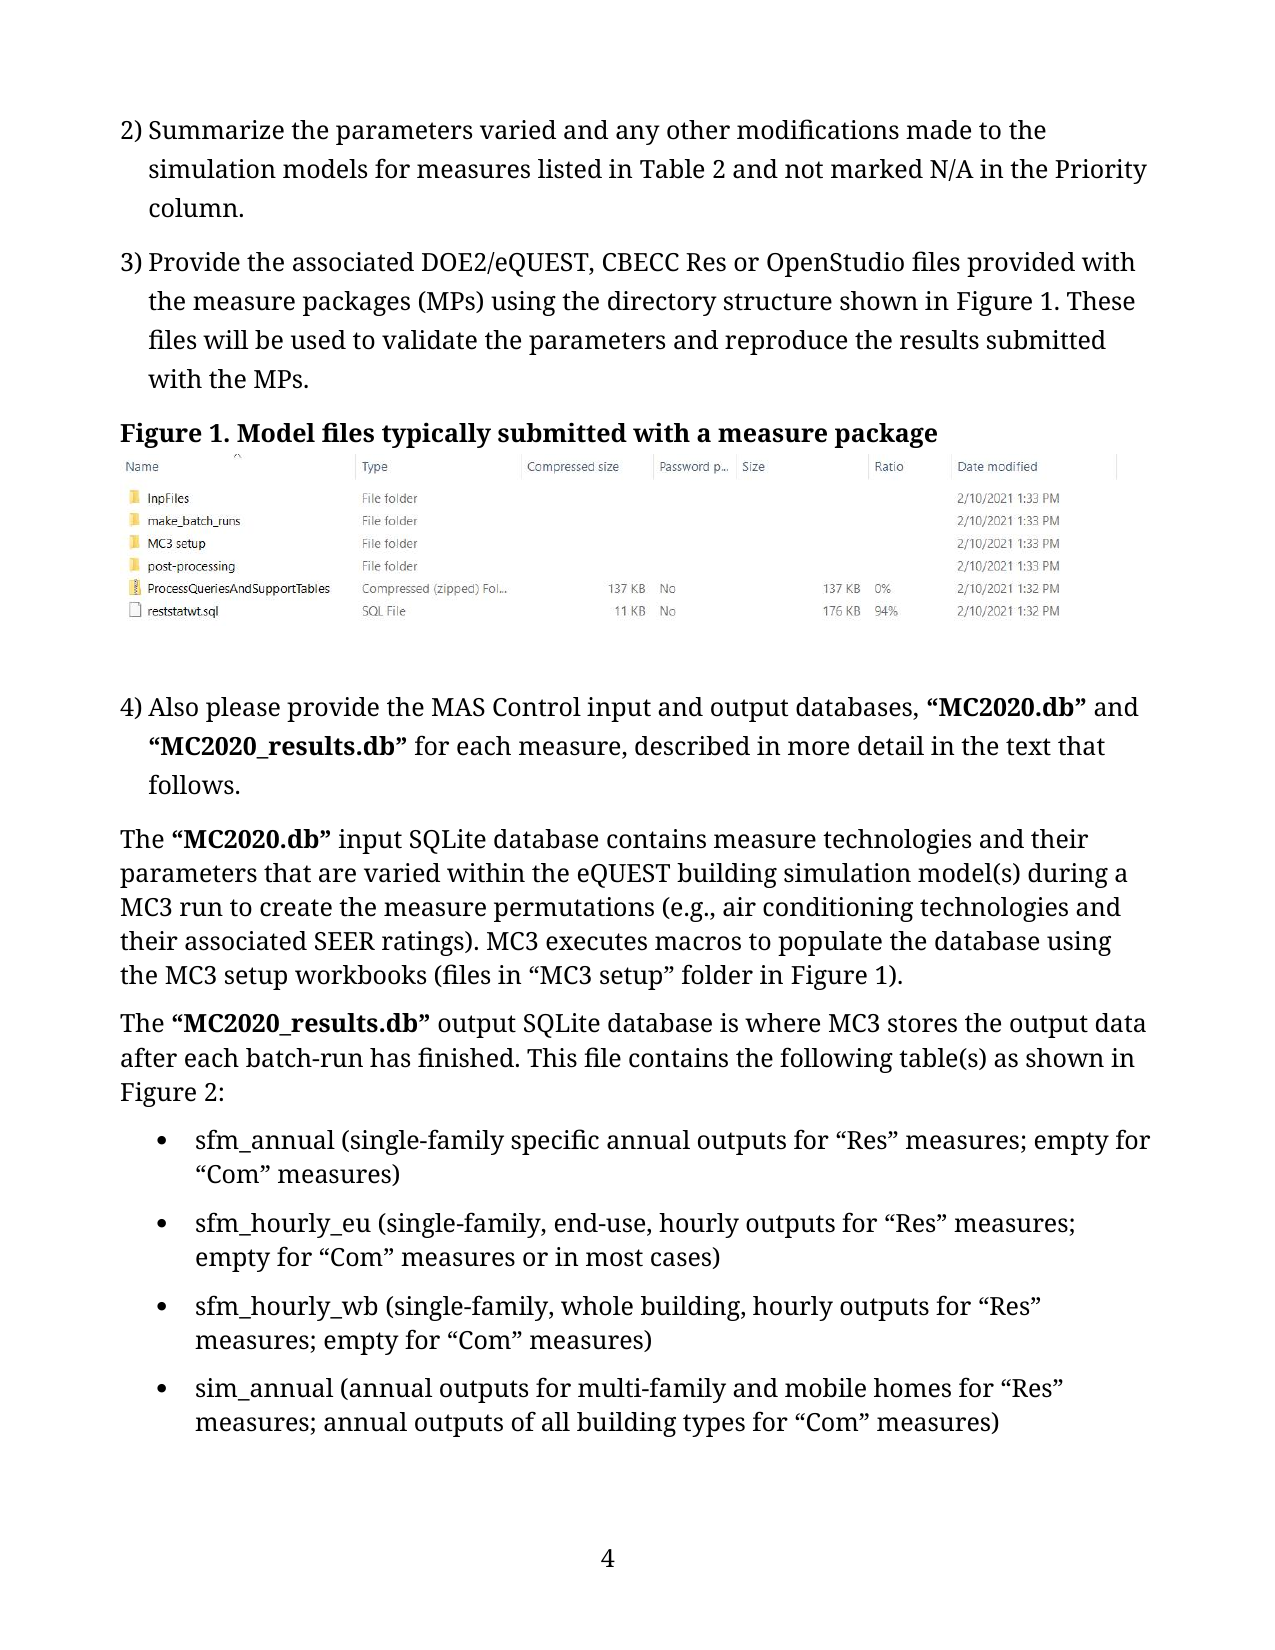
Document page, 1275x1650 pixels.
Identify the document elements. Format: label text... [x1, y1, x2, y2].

list sfm_hourly_wb (single-family, whole building, hourly outputs for “Res” measures; empty for “Com” measures) [157, 1288, 1155, 1356]
picture [120, 454, 1119, 626]
list Summarize the parameters varied and any other modifications made to the simulation models for measures listed in Table 2 and not marked N/A in the Priority column. [120, 112, 1155, 225]
text Figure 1. Model files typically submitted with a measure package [120, 416, 1155, 450]
list sim_annual (annual outputs for multi-family and mobile homes for “Res” measures; annual outputs of all building types for “Com” measures) [157, 1371, 1155, 1439]
text The “MC2020_results.db” output SQLite database is where MC3 stores the output data after each batch-run has finished. This file contains the following table(s) as shown in Figure 2: [120, 1006, 1155, 1108]
text The “MC2020.db” input SQLite database contains measure technologies and their parameters that are varied within the eQUEST building simulation model(s) during a MC3 run to create the measure permutations (e.g., air conditioning technologies and their associated SEER ratings). MC3 executes macros to populate the database using the MC3 setup workbooks (files in “MC3 setup” folder in Figure 1). [120, 821, 1155, 992]
list sfm_hourly_eu (single-family, end-use, hourly outputs for “Res” measures; empty for “Com” measures or in most cases) [157, 1206, 1155, 1274]
list Also please provide the MAS Control input and output databases, “MC2020.db” and “MC2020_results.db” for each measure, described in more detail in the text that follows. [120, 689, 1155, 802]
list sfm_annual (single-family specific annual outputs for “Res” measures; empty for “Com” measures) [157, 1123, 1155, 1191]
list Provide the associated DOE2/eQUEST, CBECC Res or OpenStudio files provided with the measure packages (MPs) using the directory structure shown in Figure 1. These files will be used to validate the parameters and reproduce the results submitted with the MPs. [120, 244, 1155, 396]
